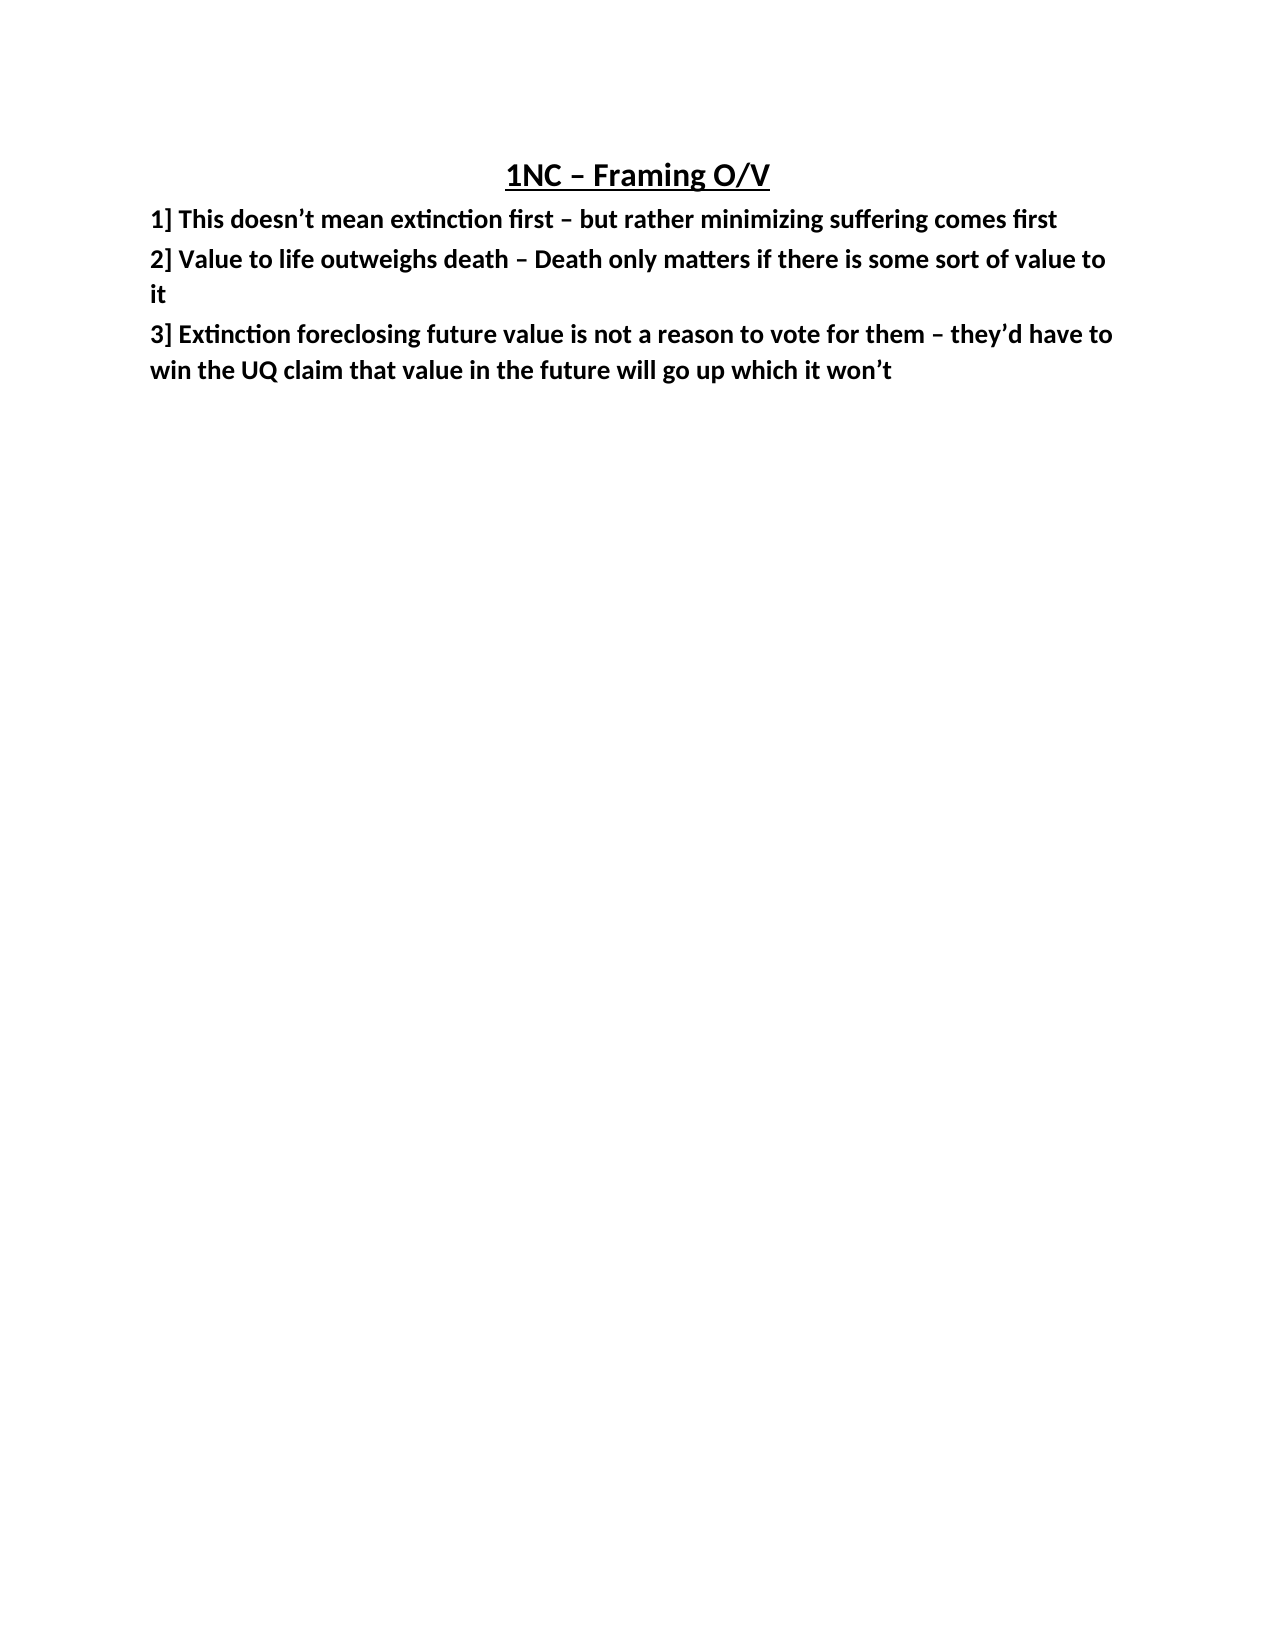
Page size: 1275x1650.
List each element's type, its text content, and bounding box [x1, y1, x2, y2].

subtitle 1NC – Framing O/V [150, 154, 1125, 195]
subtitle 2] Value to life outweighs death – Death only matters if there is some sort of value to it [150, 242, 1125, 311]
subtitle 3] Extinction foreclosing future value is not a reason to vote for them – they’d have to win the UQ claim that value in the future will go up which it won’t [150, 317, 1125, 386]
subtitle 1] This doesn’t mean extinction first – but rather minimizing suffering comes first [150, 202, 1125, 235]
